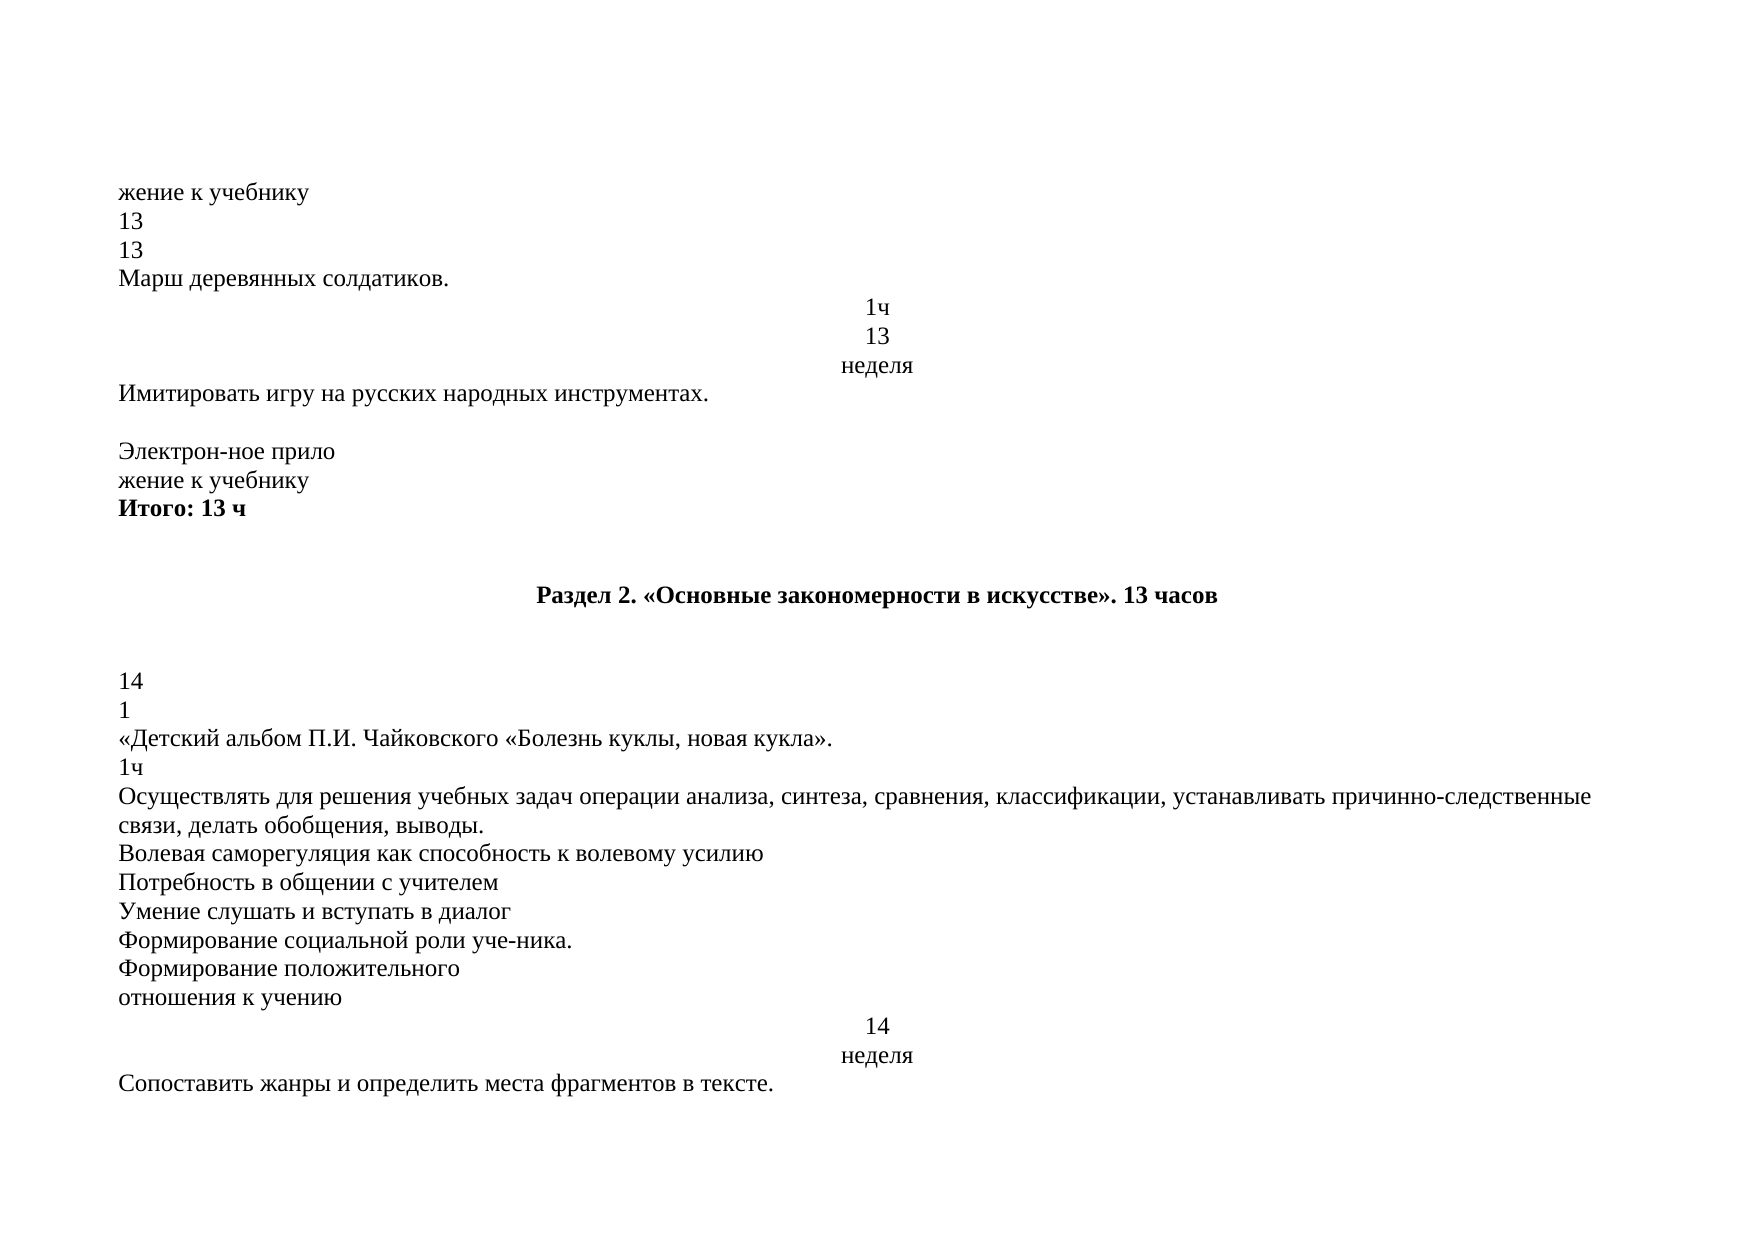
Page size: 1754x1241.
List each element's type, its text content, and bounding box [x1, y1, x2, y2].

text Формирование положительного [118, 953, 1636, 982]
text Потребность в общении с учителем [118, 867, 1636, 896]
text 1ч [118, 752, 1636, 781]
text неделя [118, 1040, 1636, 1068]
text жение к учебнику [118, 177, 1636, 206]
text 1ч [118, 292, 1636, 321]
text 13 [118, 206, 1636, 235]
text 14 [118, 666, 1636, 695]
text Электрон-ное прило [118, 436, 1636, 465]
text Раздел 2. «Основные закономерности в искусстве». 13 часов [118, 580, 1636, 608]
text Итого: 13 ч [118, 493, 1636, 522]
text Сопоставить жанры и определить места фрагментов в тексте. [118, 1068, 1636, 1097]
text Осуществлять для решения учебных задач операции анализа, синтеза, сравнения, классификации, устанавливать причинно-следственные связи, делать обобщения, выводы. [118, 781, 1636, 838]
text 13 [118, 235, 1636, 263]
text неделя [118, 350, 1636, 378]
text 1 [118, 695, 1636, 723]
text Марш деревянных солдатиков. [118, 263, 1636, 292]
text 14 [118, 1011, 1636, 1040]
text 13 [118, 321, 1636, 350]
text Имитировать игру на русских народных инструментах. [118, 378, 1636, 407]
text отношения к учению [118, 982, 1636, 1011]
text Волевая саморегуляция как способность к волевому усилию [118, 838, 1636, 867]
text Умение слушать и вступать в диалог [118, 896, 1636, 925]
text Формирование социальной роли уче-ника. [118, 925, 1636, 953]
text жение к учебнику [118, 465, 1636, 493]
text «Детский альбом П.И. Чайковского «Болезнь куклы, новая кукла». [118, 723, 1636, 752]
